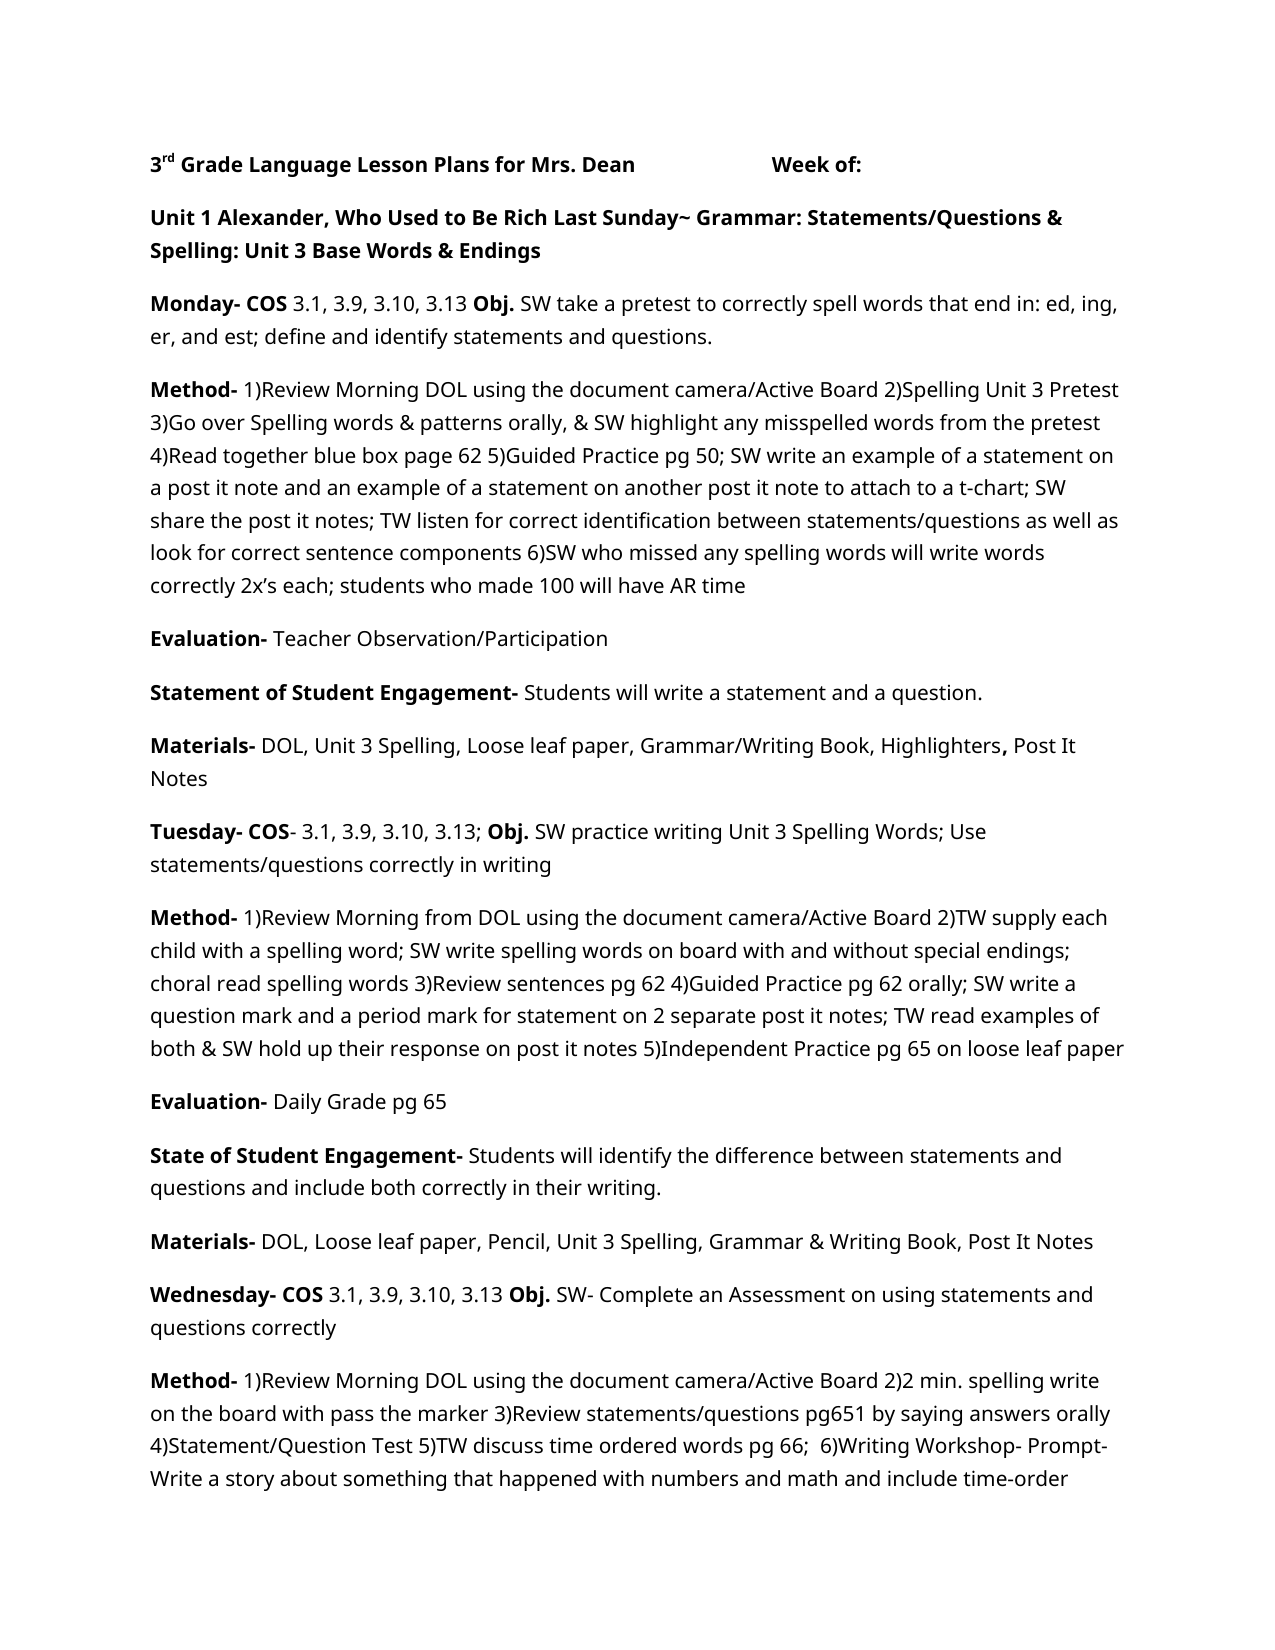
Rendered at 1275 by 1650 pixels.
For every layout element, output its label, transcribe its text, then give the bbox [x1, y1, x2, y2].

text Monday- COS 3.1, 3.9, 3.10, 3.13 Obj. SW take a pretest to correctly spell words that end in: ed, ing, er, and est; define and identify statements and questions. [150, 289, 1125, 351]
text Wednesday- COS 3.1, 3.9, 3.10, 3.13 Obj. SW- Complete an Assessment on using statements and questions correctly [150, 1280, 1125, 1341]
text Unit 1 Alexander, Who Used to Be Rich Last Sunday~ Grammar: Statements/Questions & Spelling: Unit 3 Base Words & Endings [150, 203, 1125, 264]
text Method- 1)Review Morning from DOL using the document camera/Active Board 2)TW supply each child with a spelling word; SW write spelling words on board with and without special endings; choral read spelling words 3)Review sentences pg 62 4)Guided Practice pg 62 orally; SW write a question mark and a period mark for statement on 2 separate post it notes; TW read examples of both & SW hold up their response on post it notes 5)Independent Practice pg 65 on loose leaf paper [150, 903, 1125, 1062]
text 3rd Grade Language Lesson Plans for Mrs. Dean Week of: [150, 150, 1125, 178]
text Evaluation- Teacher Observation/Participation [150, 624, 1125, 653]
text Evaluation- Daily Grade pg 65 [150, 1087, 1125, 1116]
text State of Student Engagement- Students will identify the difference between statements and questions and include both correctly in their writing. [150, 1141, 1125, 1202]
text Tuesday- COS- 3.1, 3.9, 3.10, 3.13; Obj. SW practice writing Unit 3 Spelling Words; Use statements/questions correctly in writing [150, 817, 1125, 878]
text Materials- DOL, Loose leaf paper, Pencil, Unit 3 Spelling, Grammar & Writing Book, Post It Notes [150, 1227, 1125, 1255]
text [150, 1366, 1125, 1493]
text Method- 1)Review Morning DOL using the document camera/Active Board 2)Spelling Unit 3 Pretest 3)Go over Spelling words & patterns orally, & SW highlight any misspelled words from the pretest 4)Read together blue box page 62 5)Guided Practice pg 50; SW write an example of a statement on a post it note and an example of a statement on another post it note to attach to a t-chart; SW share the post it notes; TW listen for correct identification between statements/questions as well as look for correct sentence components 6)SW who missed any spelling words will write words correctly 2x’s each; students who made 100 will have AR time [150, 376, 1125, 599]
text Materials- DOL, Unit 3 Spelling, Loose leaf paper, Grammar/Writing Book, Highlighters, Post It Notes [150, 731, 1125, 792]
text Statement of Student Engagement- Students will write a statement and a question. [150, 678, 1125, 706]
